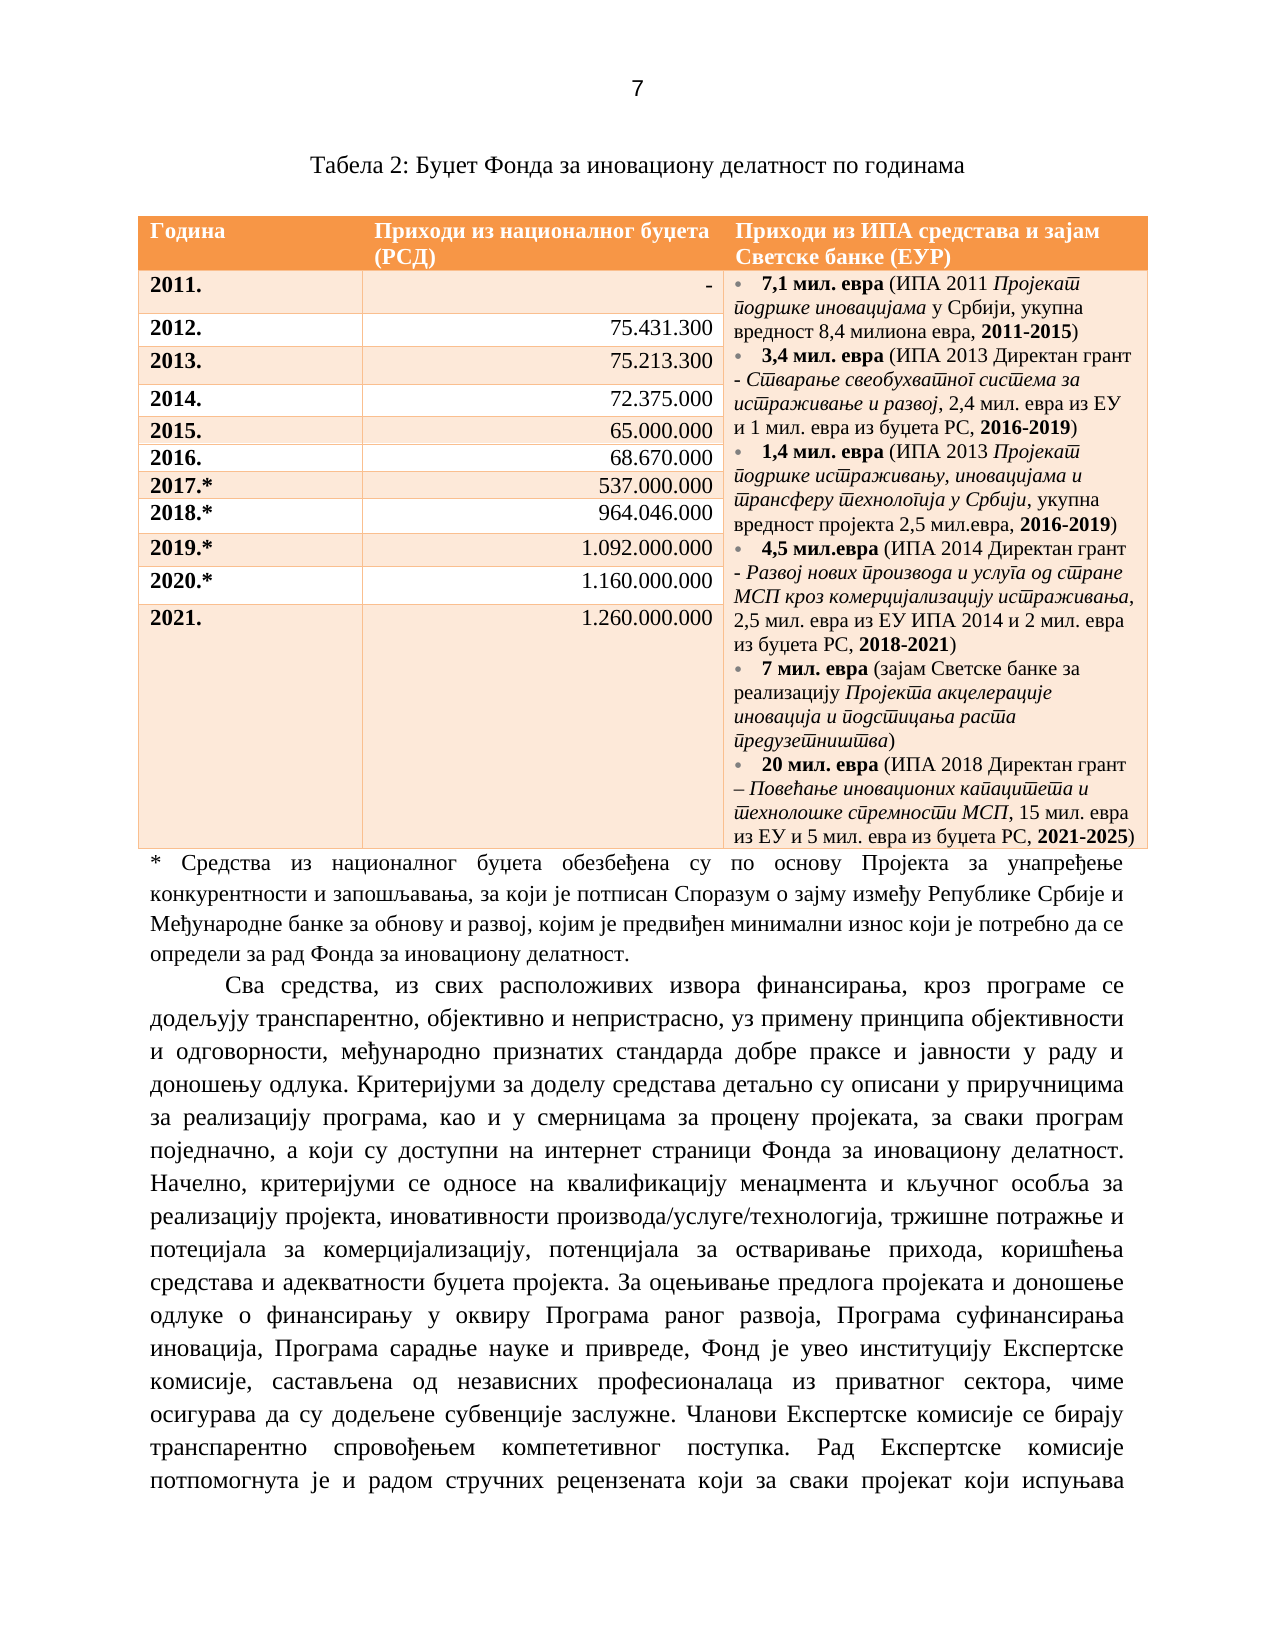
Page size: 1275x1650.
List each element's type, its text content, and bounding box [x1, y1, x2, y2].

table_cell 2015. [139, 417, 362, 443]
table_header Година [139, 217, 362, 270]
table_header Приходи из ИПА средстава и зајам Светске банке (ЕУР) [724, 217, 1147, 270]
table_cell - [363, 271, 723, 313]
table_cell 65.000.000 [363, 417, 723, 443]
table_cell 2017.* [139, 472, 362, 498]
table_cell 7,1 мил. евра (ИПА 2011 Пројекат подршке иновацијама у Србији, укупна вредност 8,4 милиона евра, 2011-2015) 3,4 мил. евра (ИПА 2013 Директан грант - Стварање свеобухватног система за истраживање и развој, 2,4 мил. евра из ЕУ и 1 мил. евра из буџета РС, 2016-2019) 1,4 мил. евра (ИПА 2013 Пројекат подршке истраживању, иновацијама и трансферу технологија у Србији, укупна вредност пројекта 2,5 мил.евра, 2016-2019) 4,5 мил.евра (ИПА 2014 Директан грант - Развој нових производа и услуга од стране МСП кроз комерцијализацију истраживања, 2,5 мил. евра из ЕУ ИПА 2014 и 2 мил. евра из буџета РС, 2018-2021) 7 мил. евра (зајам Светске банке за реализацију Пројекта акцелерације иновација и подстицања раста предузетништва) 20 мил. евра (ИПА 2018 Директан грант – Повећање иновационих капацитета и технолошке спремности МСП, 15 мил. евра из ЕУ и 5 мил. евра из буџета РС, 2021-2025) [724, 271, 1147, 848]
table_header Приходи из националног буџета (РСД) [363, 217, 723, 270]
table_cell 2020.* [139, 567, 362, 603]
table_cell 72.375.000 [363, 385, 723, 416]
table_cell 537.000.000 [363, 472, 723, 498]
table_cell 2016. [139, 445, 362, 471]
table_cell 75.431.300 [363, 314, 723, 346]
table_cell 2018.* [139, 499, 362, 533]
table_cell 1.260.000.000 [363, 605, 723, 848]
table_cell 2021. [139, 605, 362, 848]
table_cell 964.046.000 [363, 499, 723, 533]
table_cell 2014. [139, 385, 362, 416]
table_cell 2012. [139, 314, 362, 346]
table_cell 1.092.000.000 [363, 534, 723, 566]
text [150, 970, 1125, 1494]
table_cell 2011. [139, 271, 362, 313]
text * Средства из националног буџета обезбеђена су по основу Пројекта за унапређење конкурентности и запошљавања, за који је потписан Споразум о зајму између Републике Србије и Међународне банке за обнову и развој, којим је предвиђен минимални износ који је потребно да се определи за рад Фонда за иновациону делатност. [150, 849, 1125, 966]
table_cell 2019.* [139, 534, 362, 566]
table_cell 1.160.000.000 [363, 567, 723, 603]
table_cell 68.670.000 [363, 445, 723, 471]
table_cell 75.213.300 [363, 347, 723, 384]
text Табела 2: Буџет Фонда за иновациону делатност по годинама [150, 150, 1125, 179]
table_cell 2013. [139, 347, 362, 384]
